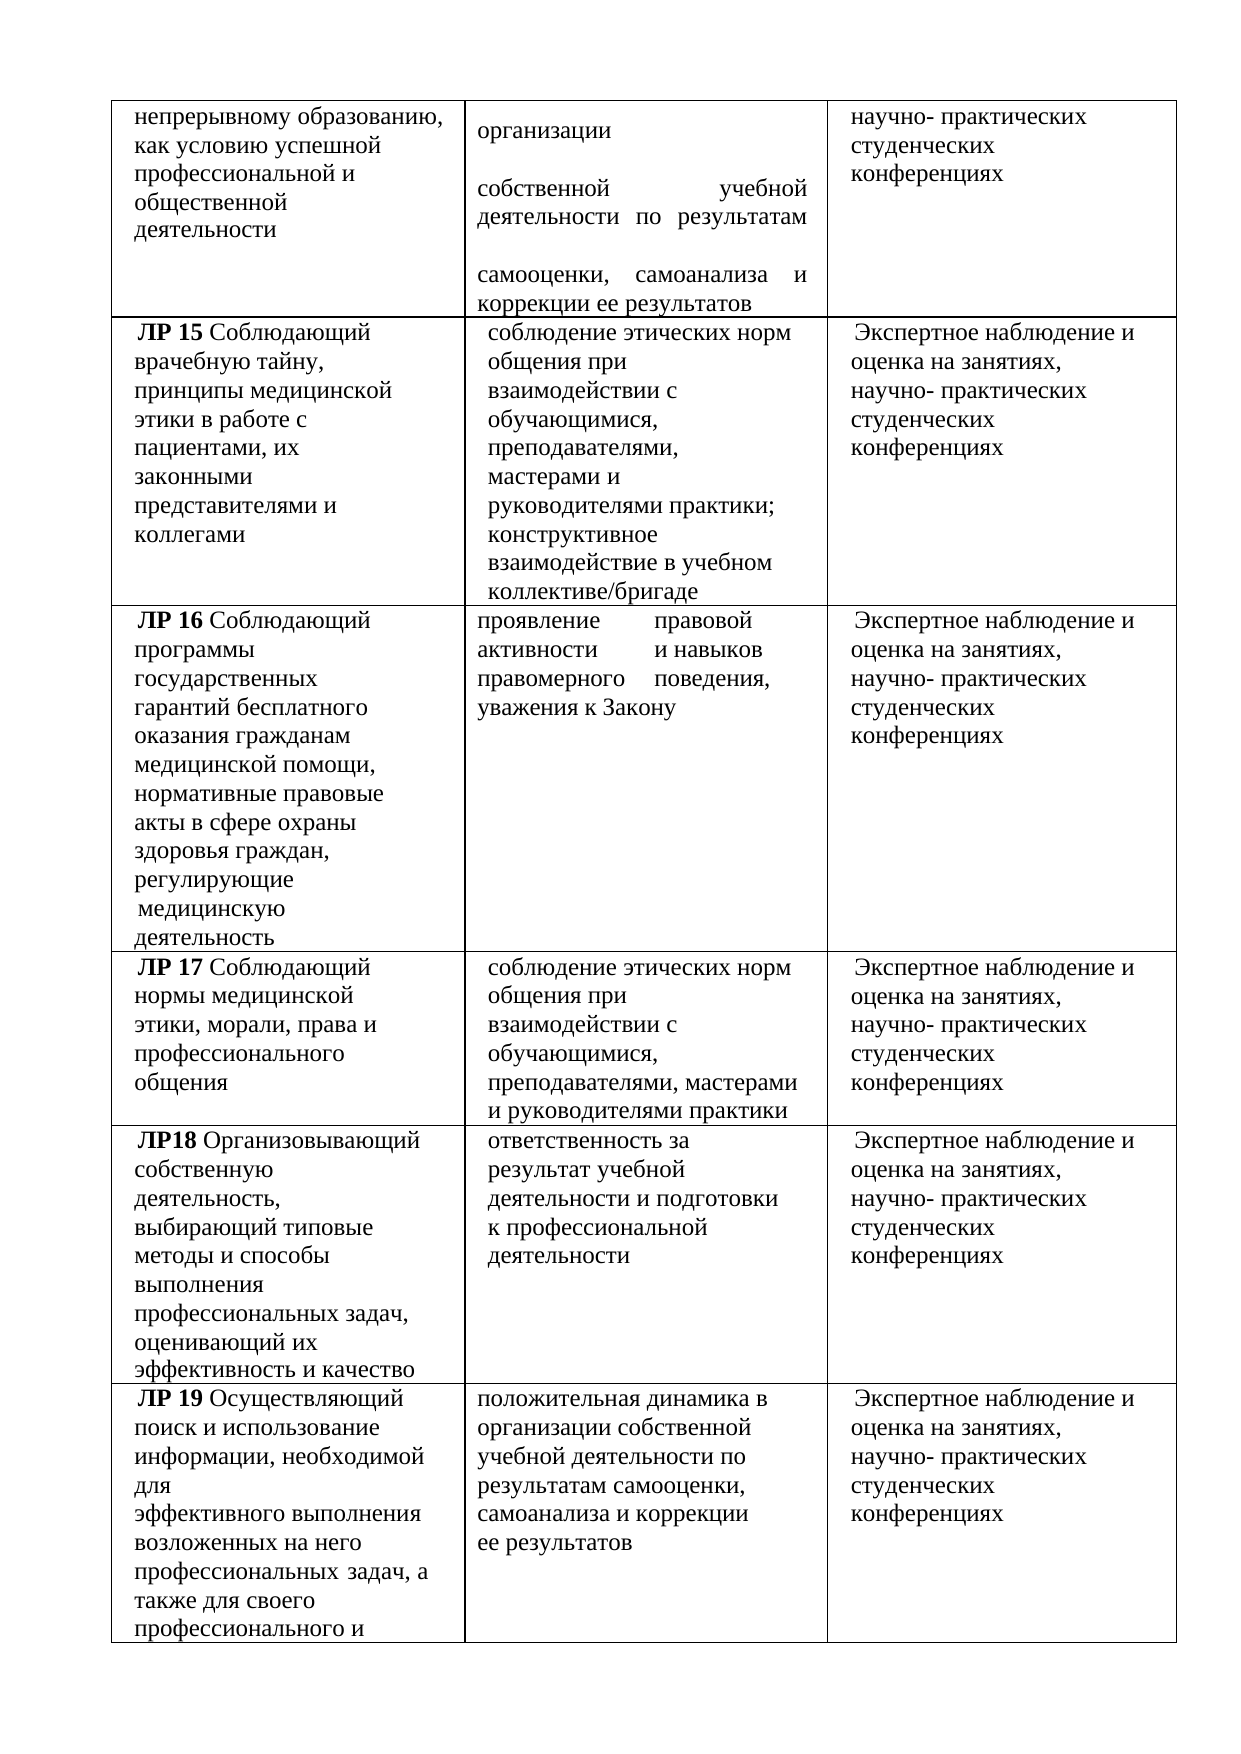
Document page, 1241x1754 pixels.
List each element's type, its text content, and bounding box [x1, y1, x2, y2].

table_cell ЛР 15 Соблюдающий врачебную тайну, принципы медицинской этики в работе с пациентами, их законными представителями и коллегами [112, 318, 464, 605]
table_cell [466, 101, 827, 316]
table_cell соблюдение этических норм общения при взаимодействии с обучающимися, преподавателями, мастерами и руководителями практики [466, 952, 827, 1124]
table_cell ЛР 17 Соблюдающий нормы медицинской этики, морали, права и профессионального общения [112, 952, 464, 1124]
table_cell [112, 1384, 464, 1642]
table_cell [828, 1384, 1176, 1642]
table_cell ЛР18 Организовывающий собственную деятельность, выбирающий типовые методы и способы выполнения профессиональных задач, оценивающий их эффективность и качество [112, 1126, 464, 1382]
table_cell ответственность за результат учебной деятельности и подготовки к профессиональной деятельности [466, 1126, 827, 1382]
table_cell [112, 101, 464, 316]
table_cell Экспертное наблюдение и оценка на занятиях, научно- практических студенческих конференциях [828, 1126, 1176, 1382]
table_cell ЛР 16 Соблюдающий программы государственных гарантий бесплатного оказания гражданам медицинской помощи, нормативные правовые акты в сфере охраны здоровья граждан, регулирующие медицинскую деятельность [112, 606, 464, 951]
table_cell Экспертное наблюдение и оценка на занятиях, научно- практических студенческих конференциях [828, 606, 1176, 951]
table_cell Экспертное наблюдение и оценка на занятиях, научно- практических студенческих конференциях [828, 952, 1176, 1124]
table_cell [828, 101, 1176, 316]
table_cell Экспертное наблюдение и оценка на занятиях, научно- практических студенческих конференциях [828, 318, 1176, 605]
table_cell проявление правовой активности и навыков правомерного поведения, уважения к Закону [466, 606, 827, 951]
table_cell соблюдение этических норм общения при взаимодействии с обучающимися, преподавателями, мастерами и руководителями практики; конструктивное взаимодействие в учебном коллективе/бригаде [466, 318, 827, 605]
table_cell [466, 1384, 827, 1642]
